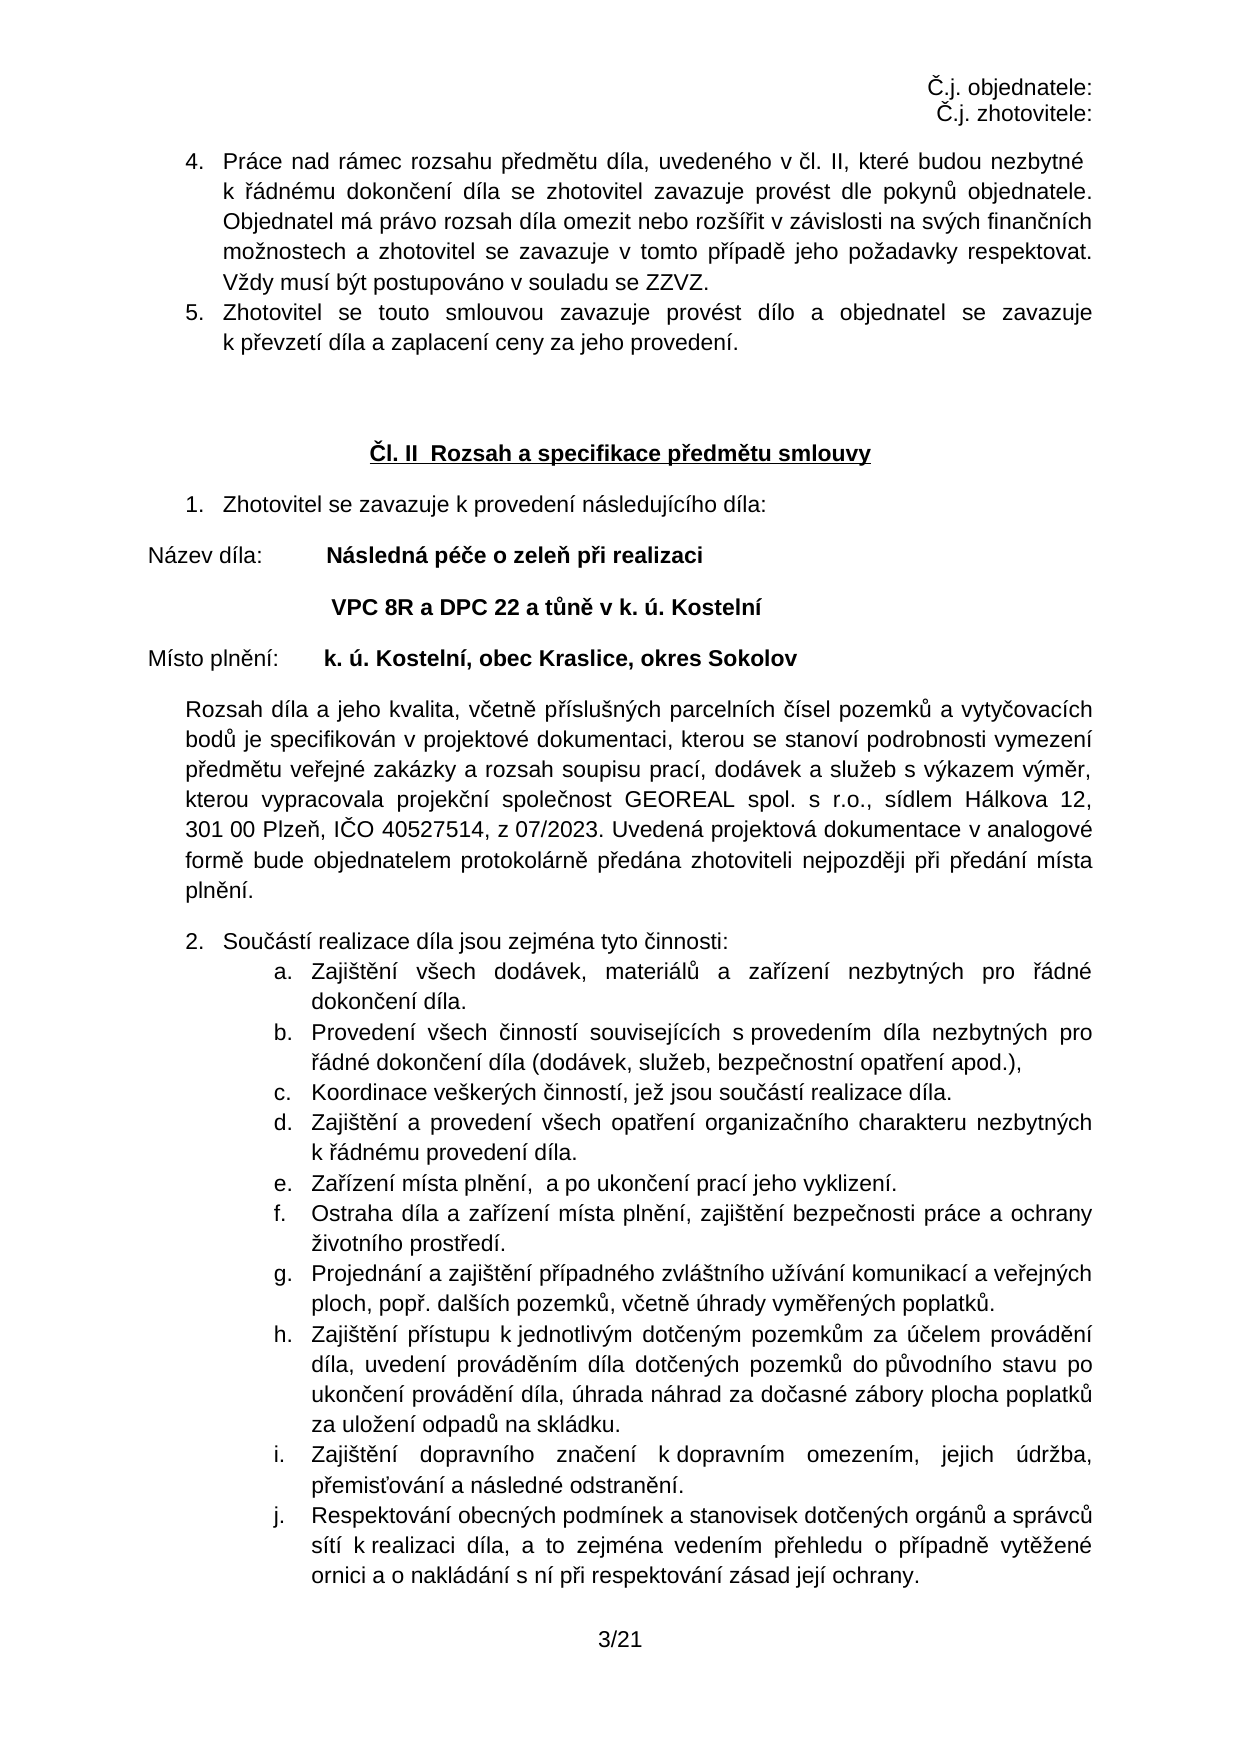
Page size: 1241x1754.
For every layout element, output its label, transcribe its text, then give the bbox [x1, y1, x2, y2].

list Provedení všech činností souvisejících s provedením díla nezbytných pro řádné dokončení díla (dodávek, služeb, bezpečnostní opatření apod.), [274, 1018, 1093, 1075]
list Ostraha díla a zařízení místa plnění, zajištění bezpečnosti práce a ochrany životního prostředí. [274, 1200, 1093, 1256]
list Respektování obecných podmínek a stanovisek dotčených orgánů a správců sítí k realizaci díla, a to zejména vedením přehledu o případně vytěžené ornici a o nakládání s ní při respektování zásad její ochrany. [274, 1502, 1093, 1588]
text Název díla: Následná péče o zeleň při realizaci [148, 542, 1093, 569]
list Zařízení místa plnění, a po ukončení prací jeho vyklizení. [274, 1169, 1093, 1196]
text VPC 8R a DPC 22 a tůně v k. ú. Kostelní [148, 593, 1093, 620]
list Práce nad rámec rozsahu předmětu díla, uvedeného v čl. II, které budou nezbytné k řádnému dokončení díla se zhotovitel zavazuje provést dle pokynů objednatele. Objednatel má právo rozsah díla omezit nebo rozšířit v závislosti na svých finančních možnostech a zhotovitel se zavazuje v tomto případě jeho požadavky respektovat. Vždy musí být postupováno v souladu se ZZVZ. [185, 148, 1093, 295]
list Zajištění a provedení všech opatření organizačního charakteru nezbytných k řádnému provedení díla. [274, 1109, 1093, 1166]
list Zajištění přístupu k jednotlivým dotčeným pozemkům za účelem provádění díla, uvedení prováděním díla dotčených pozemků do původního stavu po ukončení provádění díla, úhrada náhrad za dočasné zábory plocha poplatků za uložení odpadů na skládku. [274, 1321, 1093, 1437]
list Součástí realizace díla jsou zejména tyto činnosti: [185, 928, 1093, 954]
text Místo plnění: k. ú. Kostelní, obec Kraslice, okres Sokolov [148, 644, 1093, 671]
list Zajištění všech dodávek, materiálů a zařízení nezbytných pro řádné dokončení díla. [274, 958, 1093, 1014]
text Rozsah díla a jeho kvalita, včetně příslušných parcelních čísel pozemků a vytyčovacích bodů je specifikován v projektové dokumentaci, kterou se stanoví podrobnosti vymezení předmětu veřejné zakázky a rozsah soupisu prací, dodávek a služeb s výkazem výměr, kterou vypracovala projekční společnost GEOREAL spol. s r.o., sídlem Hálkova 12, 301 00 Plzeň, IČO 40527514, z 07/2023. Uvedená projektová dokumentace v analogové formě bude objednatelem protokolárně předána zhotoviteli nejpozději při předání místa plnění. [185, 696, 1093, 903]
list Zhotovitel se zavazuje k provedení následujícího díla: [185, 491, 1093, 518]
list Projednání a zajištění případného zvláštního užívání komunikací a veřejných ploch, popř. dalších pozemků, včetně úhrady vyměřených poplatků. [274, 1260, 1093, 1317]
list Zhotovitel se touto smlouvou zavazuje provést dílo a objednatel se zavazuje k převzetí díla a zaplacení ceny za jeho provedení. [185, 299, 1093, 355]
text Čl. II Rozsah a specifikace předmětu smlouvy [148, 440, 1093, 467]
list Koordinace veškerých činností, jež jsou součástí realizace díla. [274, 1079, 1093, 1105]
list Zajištění dopravního značení k dopravním omezením, jejich údržba, přemisťování a následné odstranění. [274, 1441, 1093, 1498]
